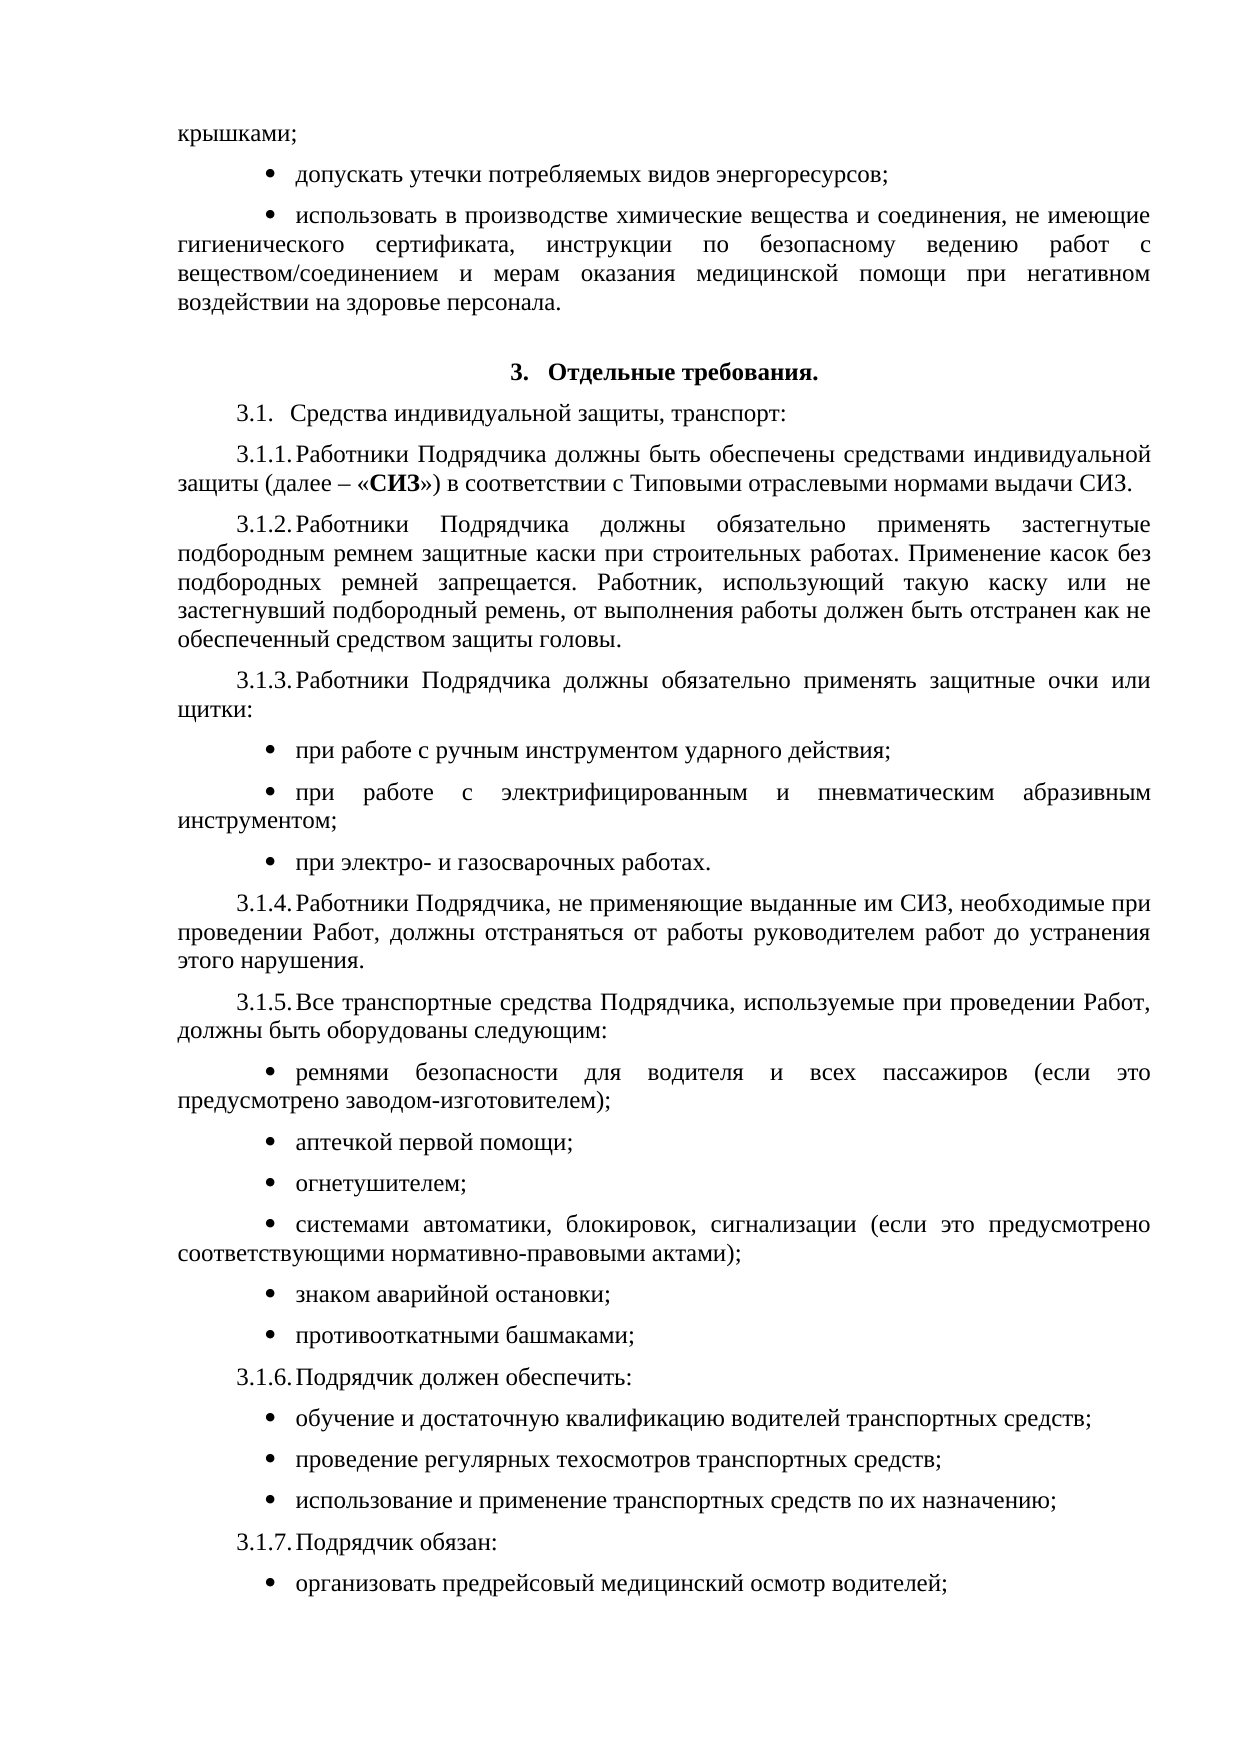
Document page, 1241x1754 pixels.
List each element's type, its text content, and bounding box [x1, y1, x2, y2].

list Работники Подрядчика должны обязательно применять защитные очки или щитки: [177, 666, 1152, 723]
list Подрядчик обязан: [177, 1527, 1152, 1556]
list Работники Подрядчика должны быть обеспечены средствами индивидуальной защиты (далее – «СИЗ») в соответствии с Типовыми отраслевыми нормами выдачи СИЗ. [177, 439, 1152, 497]
list проведение регулярных техосмотров транспортных средств; [177, 1444, 1152, 1473]
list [177, 118, 1152, 147]
list обучение и достаточную квалификацию водителей транспортных средств; [177, 1403, 1152, 1432]
list использовать в производстве химические вещества и соединения, не имеющие гигиенического сертификата, инструкции по безопасному ведению работ с веществом/соединением и мерам оказания медицинской помощи при негативном воздействии на здоровье персонала. [177, 201, 1152, 316]
list Подрядчик должен обеспечить: [177, 1362, 1152, 1391]
list ремнями безопасности для водителя и всех пассажиров (если это предусмотрено заводом-изготовителем); [177, 1057, 1152, 1114]
list Средства индивидуальной защиты, транспорт: [177, 398, 1152, 427]
list при электро- и газосварочных работах. [177, 847, 1152, 876]
list использование и применение транспортных средств по их назначению; [177, 1486, 1152, 1514]
list Отдельные требования. [177, 357, 1152, 386]
list допускать утечки потребляемых видов энергоресурсов; [177, 159, 1152, 188]
list аптечкой первой помощи; [177, 1127, 1152, 1156]
list при работе с электрифицированным и пневматическим абразивным инструментом; [177, 777, 1152, 834]
list системами автоматики, блокировок, сигнализации (если это предусмотрено соответствующими нормативно-правовыми актами); [177, 1209, 1152, 1267]
list при работе с ручным инструментом ударного действия; [177, 736, 1152, 764]
list противооткатными башмаками; [177, 1321, 1152, 1349]
list знаком аварийной остановки; [177, 1279, 1152, 1308]
list Работники Подрядчика должны обязательно применять застегнутые подбородным ремнем защитные каски при строительных работах. Применение касок без подбородных ремней запрещается. Работник, использующий такую каску или не застегнувший подбородный ремень, от выполнения работы должен быть отстранен как не обеспеченный средством защиты головы. [177, 509, 1152, 653]
list огнетушителем; [177, 1168, 1152, 1197]
list организовать предрейсовый медицинский осмотр водителей; [177, 1568, 1152, 1597]
list Работники Подрядчика, не применяющие выданные им СИЗ, необходимые при проведении Работ, должны отстраняться от работы руководителем работ до устранения этого нарушения. [177, 888, 1152, 974]
list Все транспортные средства Подрядчика, используемые при проведении Работ, должны быть оборудованы следующим: [177, 987, 1152, 1044]
